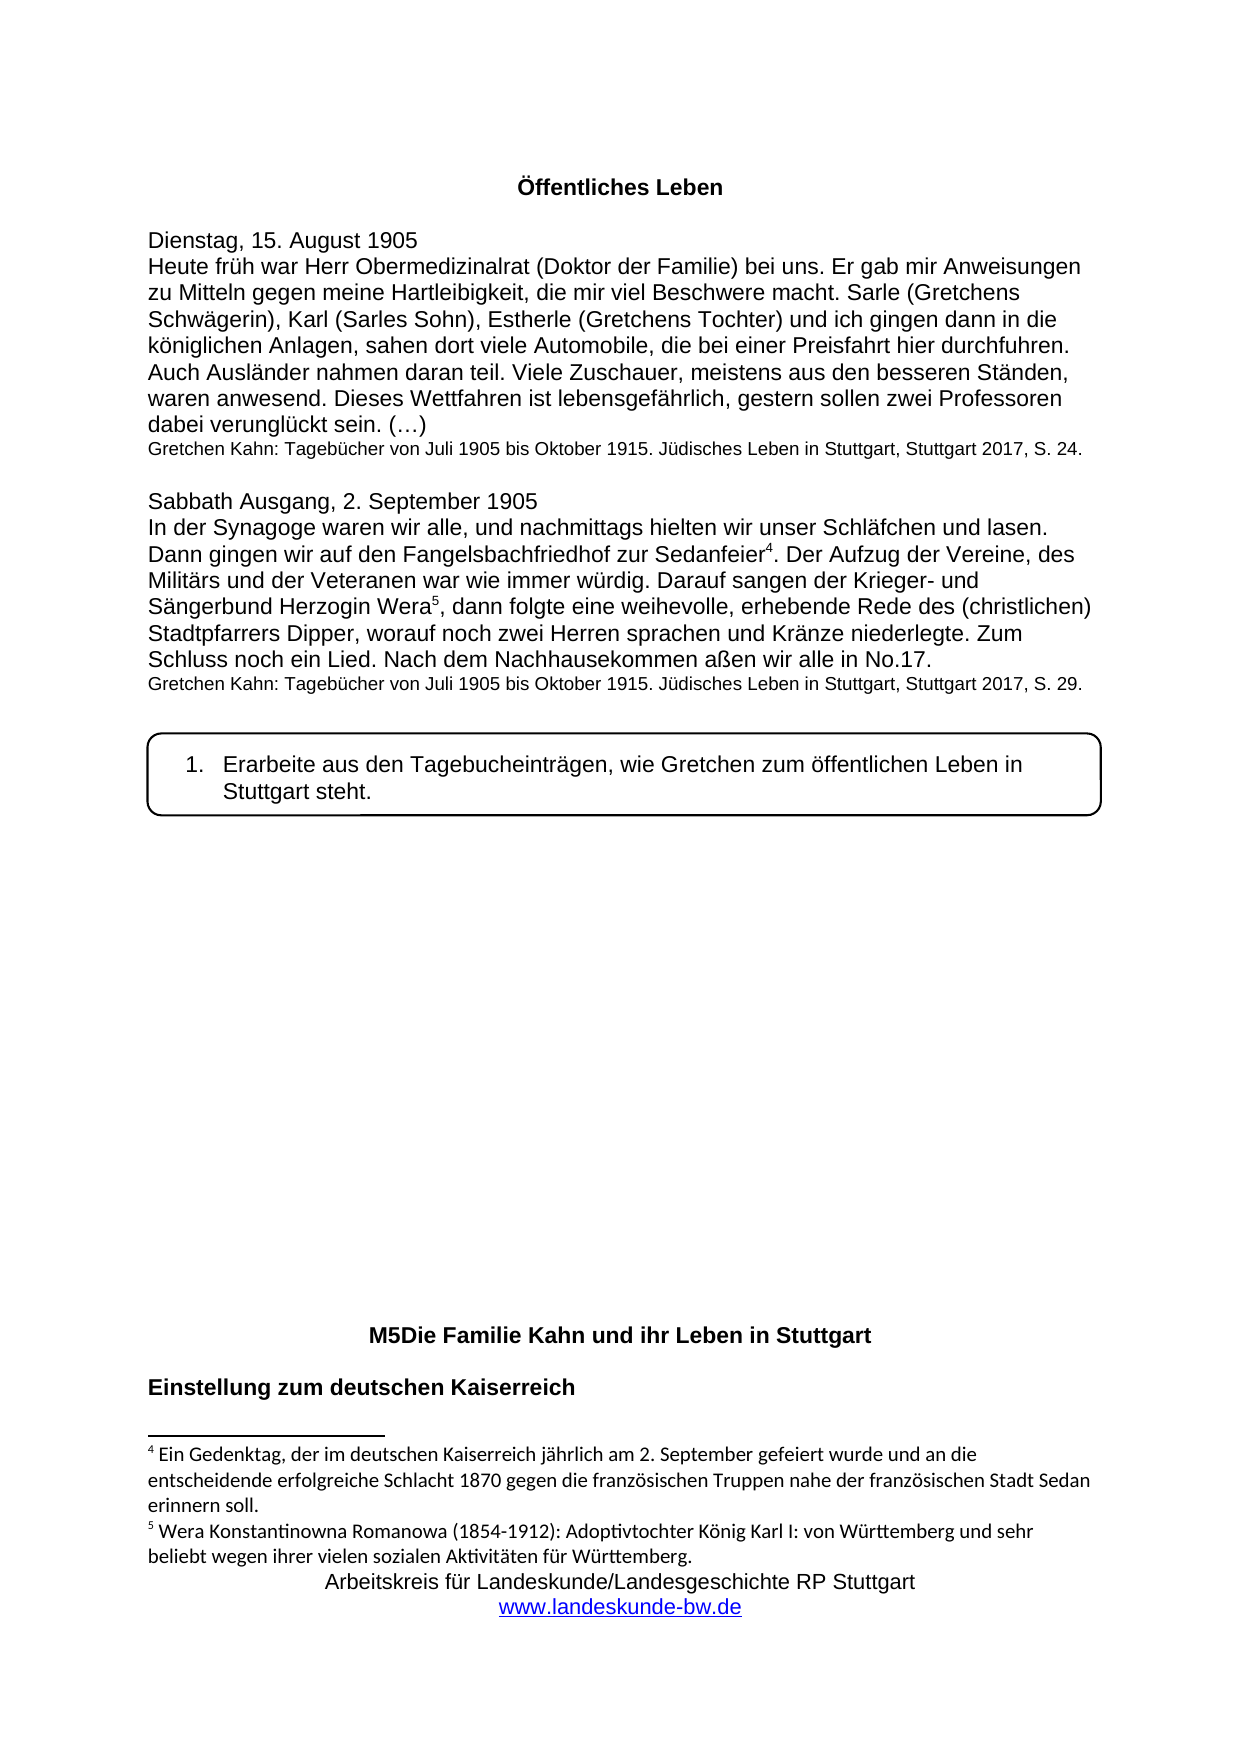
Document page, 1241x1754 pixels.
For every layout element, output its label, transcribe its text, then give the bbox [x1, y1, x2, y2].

text In der Synagoge waren wir alle, und nachmittags hielten wir unser Schläfchen und lasen. Dann gingen wir auf den Fangelsbachfriedhof zur Sedanfeier. Der Aufzug der Vereine, des Militärs und der Veteranen war wie immer würdig. Darauf sangen der Krieger- und Sängerbund Herzogin Wera, dann folgte eine weihevolle, erhebende Rede des (christlichen) Stadtpfarrers Dipper, worauf noch zwei Herren sprachen und Kränze niederlegte. Zum Schluss noch ein Lied. Nach dem Nachhausekommen aßen wir alle in No.17. [148, 514, 1093, 672]
text Gretchen Kahn: Tagebücher von Juli 1905 bis Oktober 1915. Jüdisches Leben in Stuttgart, Stuttgart 2017, S. 29. [148, 672, 1093, 694]
text Heute früh war Herr Obermedizinalrat (Doktor der Familie) bei uns. Er gab mir Anweisungen zu Mitteln gegen meine Hartleibigkeit, die mir viel Beschwere macht. Sarle (Gretchens Schwägerin), Karl (Sarles Sohn), Estherle (Gretchens Tochter) und ich gingen dann in die königlichen Anlagen, sahen dort viele Automobile, die bei einer Preisfahrt hier durchfuhren. Auch Ausländer nahmen daran teil. Viele Zuschauer, meistens aus den besseren Ständen, waren anwesend. Dieses Wettfahren ist lebensgefährlich, gestern sollen zwei Professoren dabei verunglückt sein. (…) [148, 253, 1093, 437]
text Dienstag, 15. August 1905 [148, 227, 1093, 253]
text Öffentliches Leben [148, 174, 1093, 200]
text Einstellung zum deutschen Kaiserreich [148, 1374, 1093, 1401]
list Erarbeite aus den Tagebucheinträgen, wie Gretchen zum öffentlichen Leben in Stuttgart steht. [185, 751, 1093, 804]
text Gretchen Kahn: Tagebücher von Juli 1905 bis Oktober 1915. Jüdisches Leben in Stuttgart, Stuttgart 2017, S. 24. [148, 437, 1093, 459]
text M5Die Familie Kahn und ihr Leben in Stuttgart [148, 1322, 1093, 1348]
text Sabbath Ausgang, 2. September 1905 [148, 488, 1093, 514]
